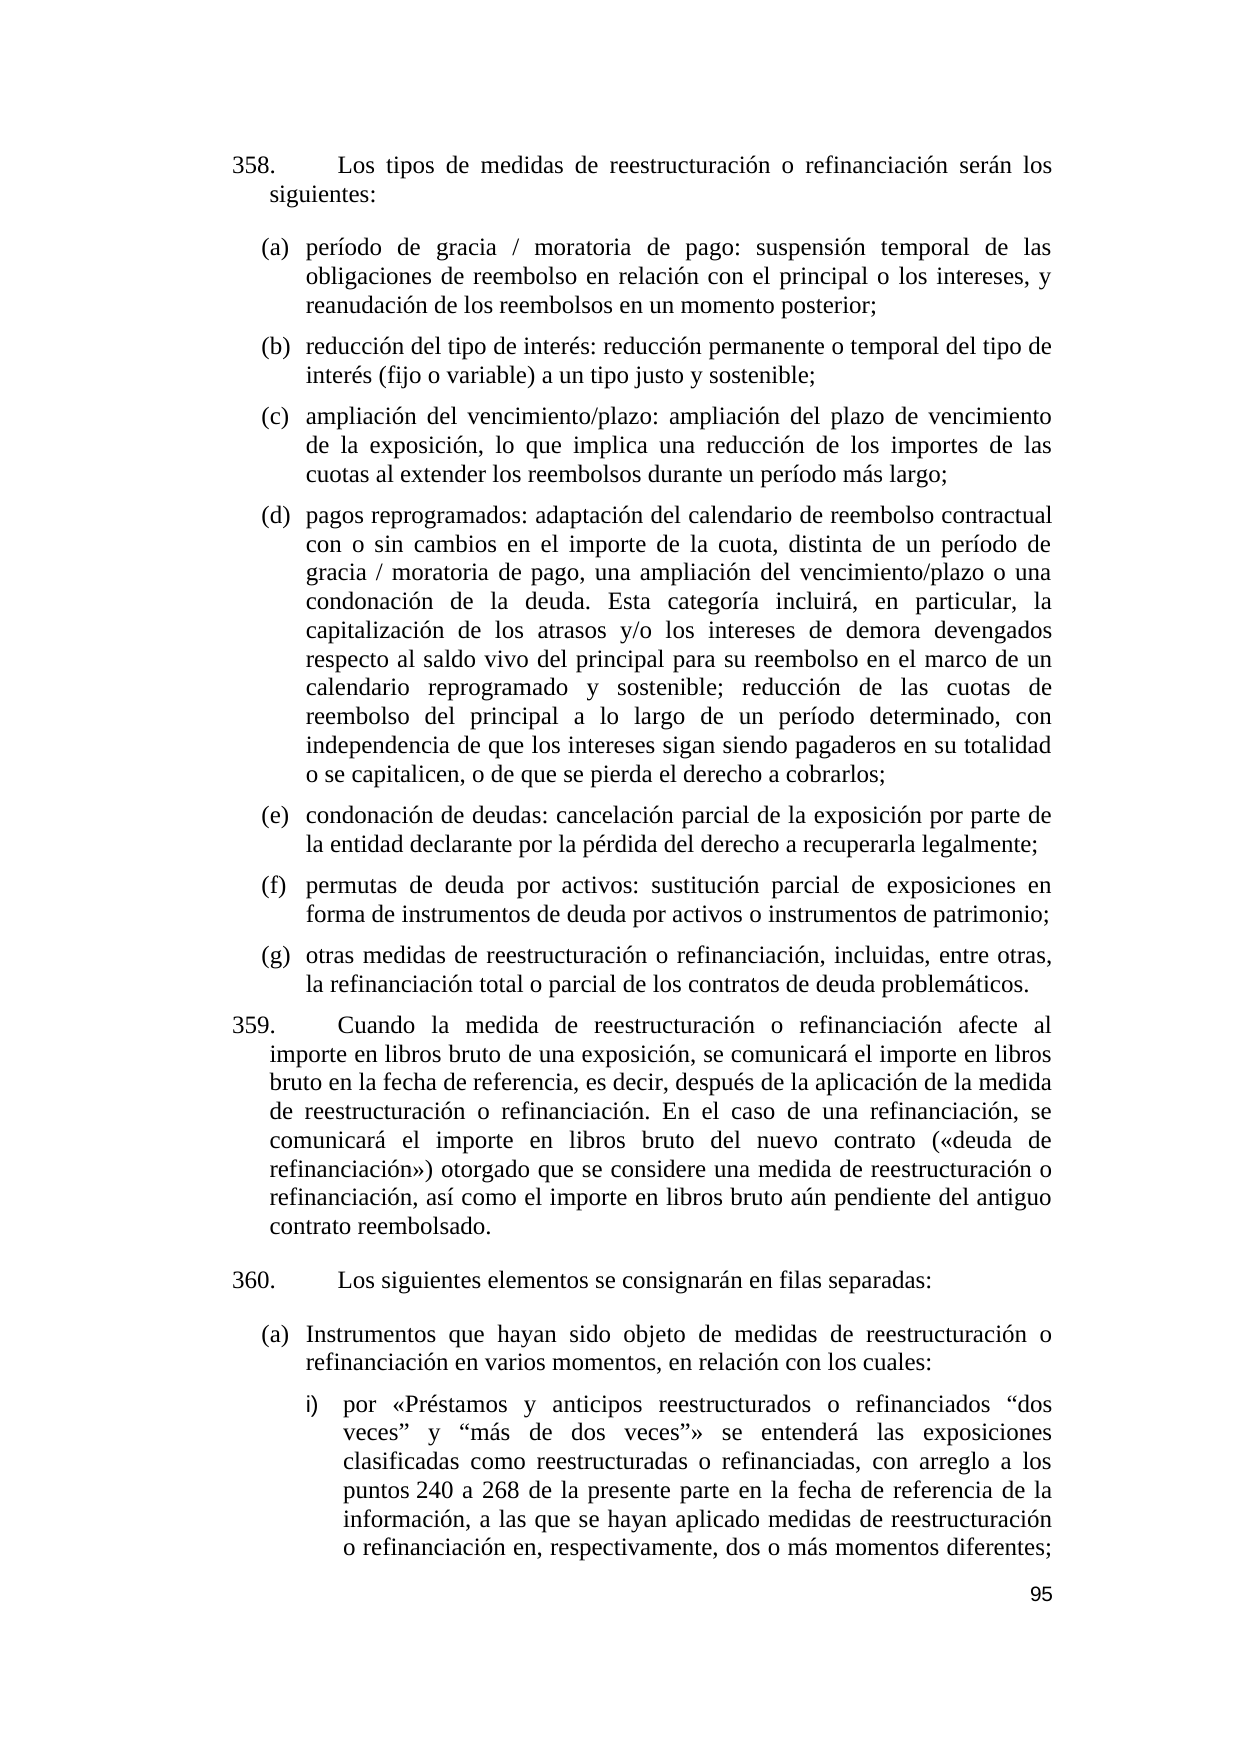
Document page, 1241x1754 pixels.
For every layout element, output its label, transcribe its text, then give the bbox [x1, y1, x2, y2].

list período de gracia / moratoria de pago: suspensión temporal de las obligaciones de reembolso en relación con el principal o los intereses, y reanudación de los reembolsos en un momento posterior; [261, 232, 1053, 319]
text Los siguientes elementos se consignarán en filas separadas: [232, 1265, 1053, 1294]
list pagos reprogramados: adaptación del calendario de reembolso contractual con o sin cambios en el importe de la cuota, distinta de un período de gracia / moratoria de pago, una ampliación del vencimiento/plazo o una condonación de la deuda. Esta categoría incluirá, en particular, la capitalización de los atrasos y/o los intereses de demora devengados respecto al saldo vivo del principal para su reembolso en el marco de un calendario reprogramado y sostenible; reducción de las cuotas de reembolso del principal a lo largo de un período determinado, con independencia de que los intereses sigan siendo pagaderos en su totalidad o se capitalicen, o de que se pierda el derecho a cobrarlos; [261, 500, 1053, 787]
text Los tipos de medidas de reestructuración o refinanciación serán los siguientes: [232, 150, 1053, 207]
list condonación de deudas: cancelación parcial de la exposición por parte de la entidad declarante por la pérdida del derecho a recuperarla legalmente; [261, 800, 1053, 857]
list reducción del tipo de interés: reducción permanente o temporal del tipo de interés (fijo o variable) a un tipo justo y sostenible; [261, 331, 1053, 389]
text Cuando la medida de reestructuración o refinanciación afecte al importe en libros bruto de una exposición, se comunicará el importe en libros bruto en la fecha de referencia, es decir, después de la aplicación de la medida de reestructuración o refinanciación. En el caso de una refinanciación, se comunicará el importe en libros bruto del nuevo contrato («deuda de refinanciación») otorgado que se considere una medida de reestructuración o refinanciación, así como el importe en libros bruto aún pendiente del antiguo contrato reembolsado. [232, 1010, 1053, 1240]
list permutas de deuda por activos: sustitución parcial de exposiciones en forma de instrumentos de deuda por activos o instrumentos de patrimonio; [261, 870, 1053, 927]
list Instrumentos que hayan sido objeto de medidas de reestructuración o refinanciación en varios momentos, en relación con los cuales: [261, 1319, 1053, 1376]
list ampliación del vencimiento/plazo: ampliación del plazo de vencimiento de la exposición, lo que implica una reducción de los importes de las cuotas al extender los reembolsos durante un período más largo; [261, 401, 1053, 487]
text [306, 1389, 1053, 1561]
list otras medidas de reestructuración o refinanciación, incluidas, entre otras, la refinanciación total o parcial de los contratos de deuda problemáticos. [261, 940, 1053, 997]
